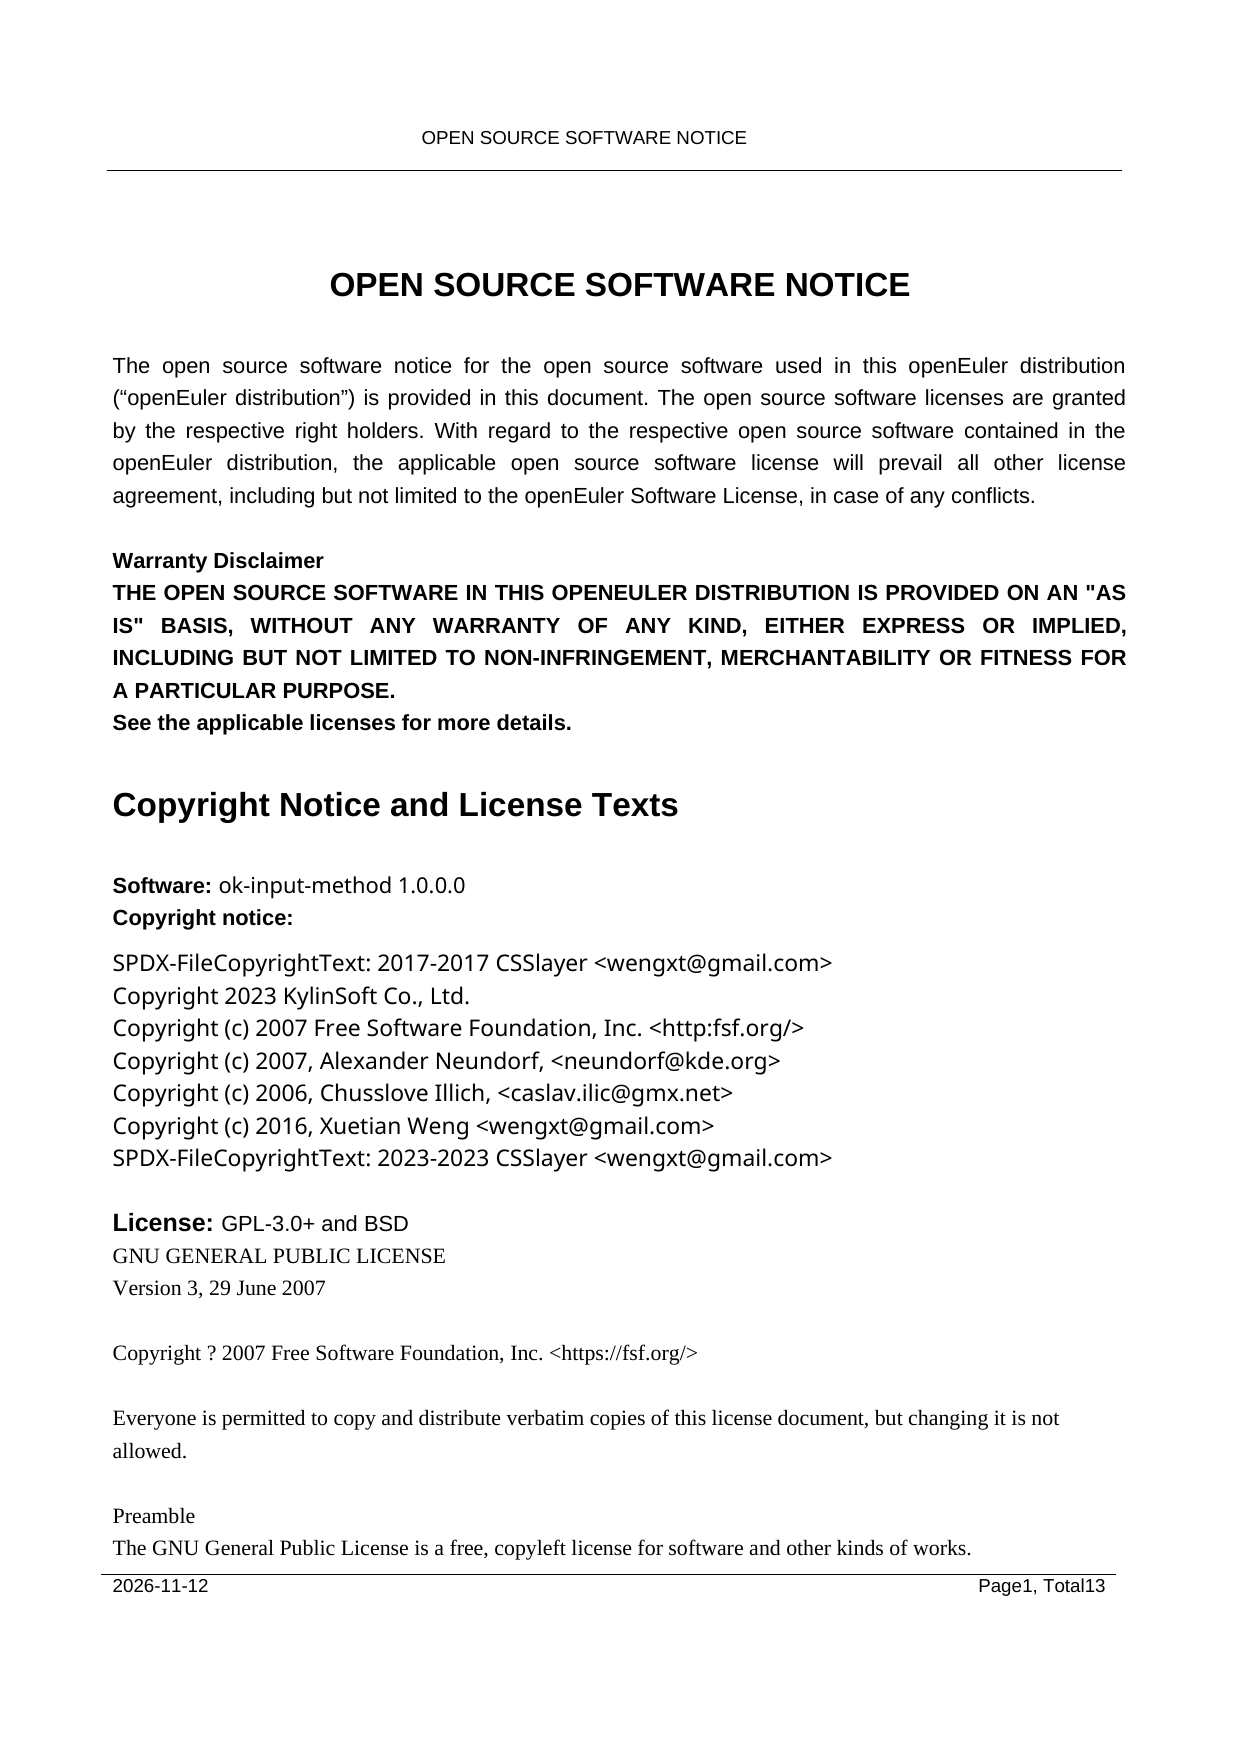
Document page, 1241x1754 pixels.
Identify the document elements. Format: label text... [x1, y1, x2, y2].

text SPDX-FileCopyrightText: 2017-2017 CSSlayer <wengxt@gmail.com> Copyright 2023 KylinSoft Co., Ltd. Copyright (c) 2007 Free Software Foundation, Inc. <http:fsf.org/> Copyright (c) 2007, Alexander Neundorf, <neundorf@kde.org> Copyright (c) 2006, Chusslove Illich, <caslav.ilic@gmx.net> Copyright (c) 2016, Xuetian Weng <wengxt@gmail.com> SPDX-FileCopyrightText: 2023-2023 CSSlayer <wengxt@gmail.com> [112, 947, 1128, 1207]
text Warranty Disclaimer [112, 544, 1128, 576]
text Copyright notice: [112, 901, 1128, 934]
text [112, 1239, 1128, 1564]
text License: GPL-3.0+ and BSD [112, 1207, 1128, 1239]
text THE OPEN SOURCE SOFTWARE IN THIS OPENEULER DISTRIBUTION IS PROVIDED ON AN "AS IS" BASIS, WITHOUT ANY WARRANTY OF ANY KIND, EITHER EXPRESS OR IMPLIED, INCLUDING BUT NOT LIMITED TO NON-INFRINGEMENT, MERCHANTABILITY OR FITNESS FOR A PARTICULAR PURPOSE. See the applicable licenses for more details. [112, 576, 1128, 739]
text Copyright Notice and License Texts [112, 771, 1128, 836]
title Software: ok-input-method 1.0.0.0 [112, 869, 1128, 901]
text OPEN SOURCE SOFTWARE NOTICE [112, 251, 1128, 316]
text The open source software notice for the open source software used in this openEuler distribution (“openEuler distribution”) is provided in this document. The open source software licenses are granted by the respective right holders. With regard to the respective open source software contained in the openEuler distribution, the applicable open source software license will prevail all other license agreement, including but not limited to the openEuler Software License, in case of any conflicts. [112, 349, 1128, 511]
